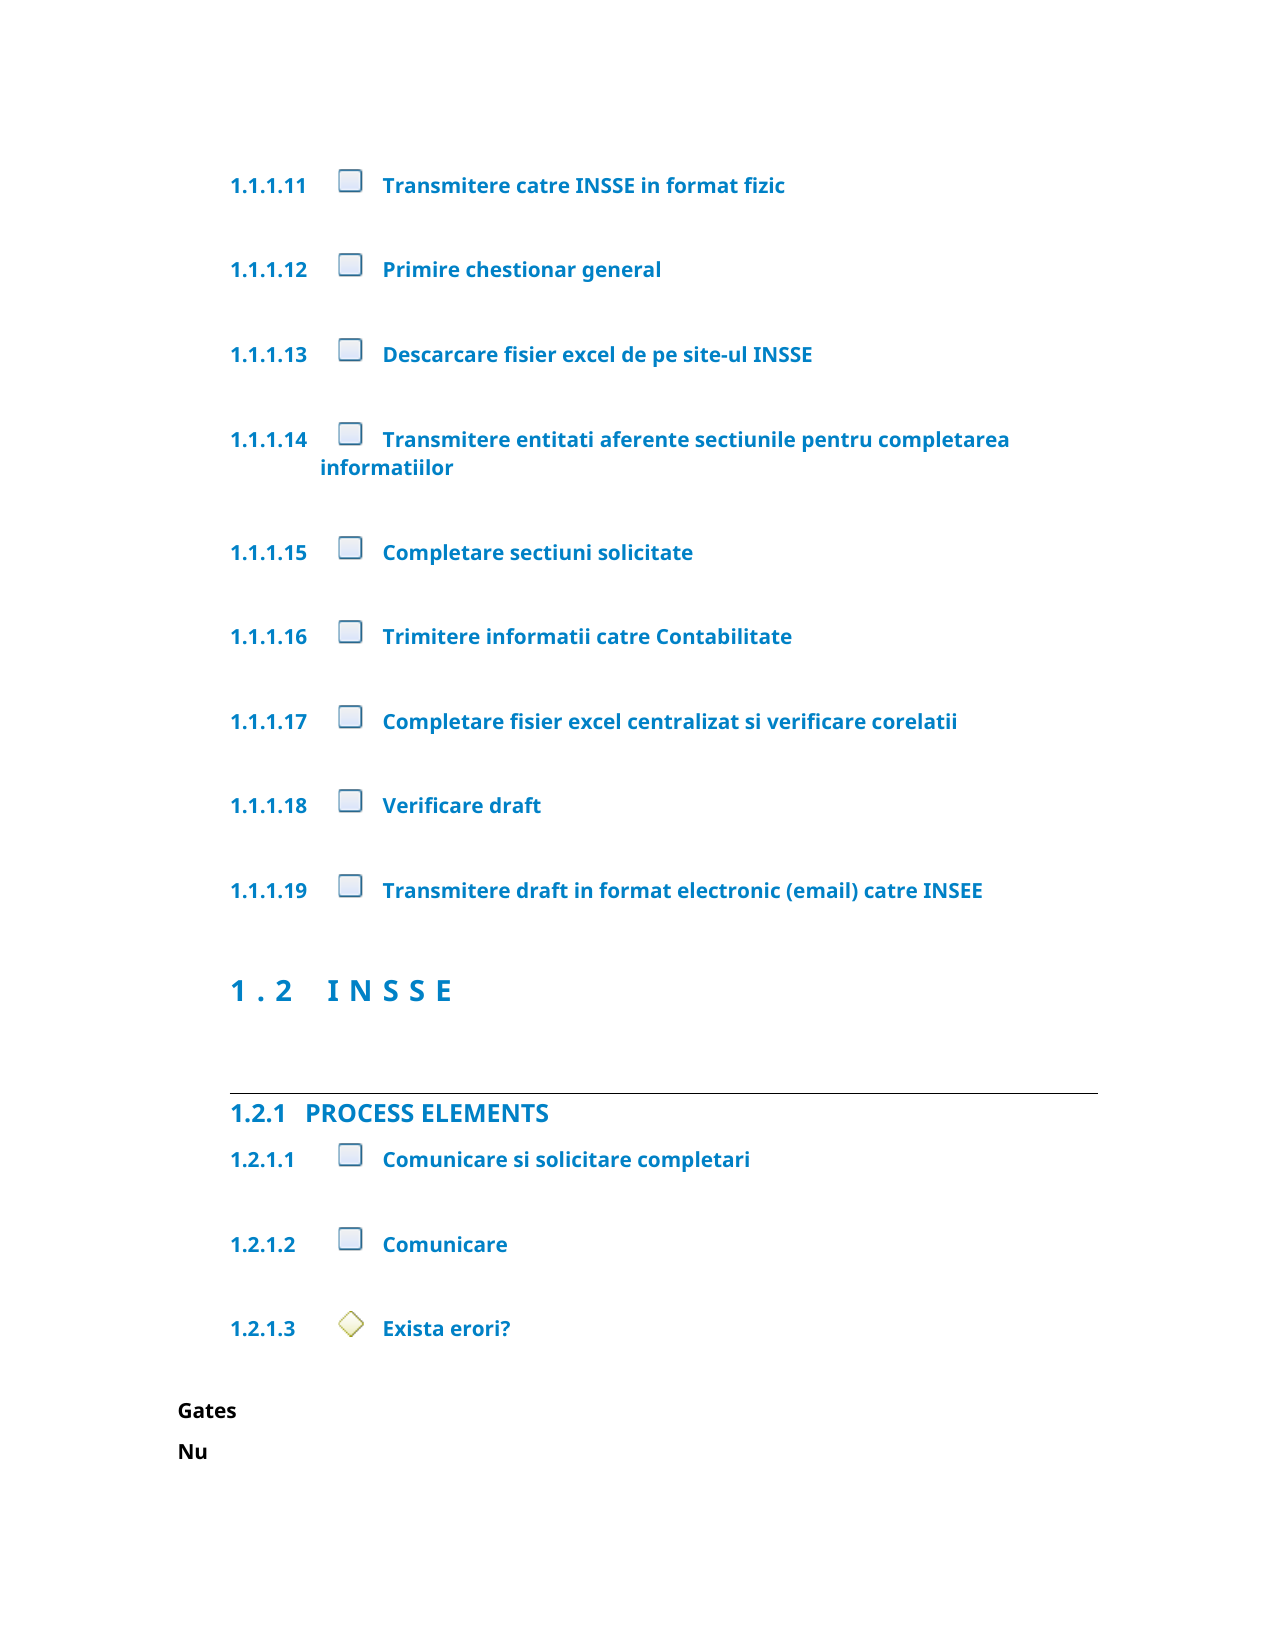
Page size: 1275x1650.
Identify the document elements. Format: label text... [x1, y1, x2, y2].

picture [338, 619, 364, 645]
subtitle Transmitere catre INSSE in format fizic [230, 168, 1098, 199]
text Gates [177, 1396, 1098, 1425]
subtitle Completare sectiuni solicitate [230, 535, 1098, 566]
picture [338, 337, 364, 363]
subtitle Descarcare fisier excel de pe site-ul INSSE [230, 337, 1098, 369]
subtitle Process Elements [230, 1094, 1098, 1130]
subtitle Comunicare [230, 1227, 1098, 1258]
picture [338, 535, 364, 560]
picture [338, 168, 364, 194]
picture [338, 873, 364, 899]
subtitle Transmitere entitati aferente sectiunile pentru completarea informatiilor [230, 422, 1098, 482]
picture [338, 1227, 364, 1252]
subtitle Verificare draft [230, 789, 1098, 820]
picture [338, 1142, 364, 1168]
subtitle Primire chestionar general [230, 253, 1098, 284]
subtitle Transmitere draft in format electronic (email) catre INSEE [230, 873, 1098, 904]
picture [338, 252, 364, 278]
subtitle Exista erori? [230, 1312, 1098, 1343]
subtitle Completare fisier excel centralizat si verificare corelatii [230, 704, 1098, 735]
picture [338, 788, 364, 814]
text Nu [177, 1437, 1098, 1466]
picture [338, 422, 364, 447]
picture [338, 1311, 364, 1337]
subtitle Comunicare si solicitare completari [230, 1142, 1098, 1174]
picture [338, 704, 364, 730]
subtitle Trimitere informatii catre Contabilitate [230, 620, 1098, 651]
subtitle INSSE [230, 971, 1098, 1010]
